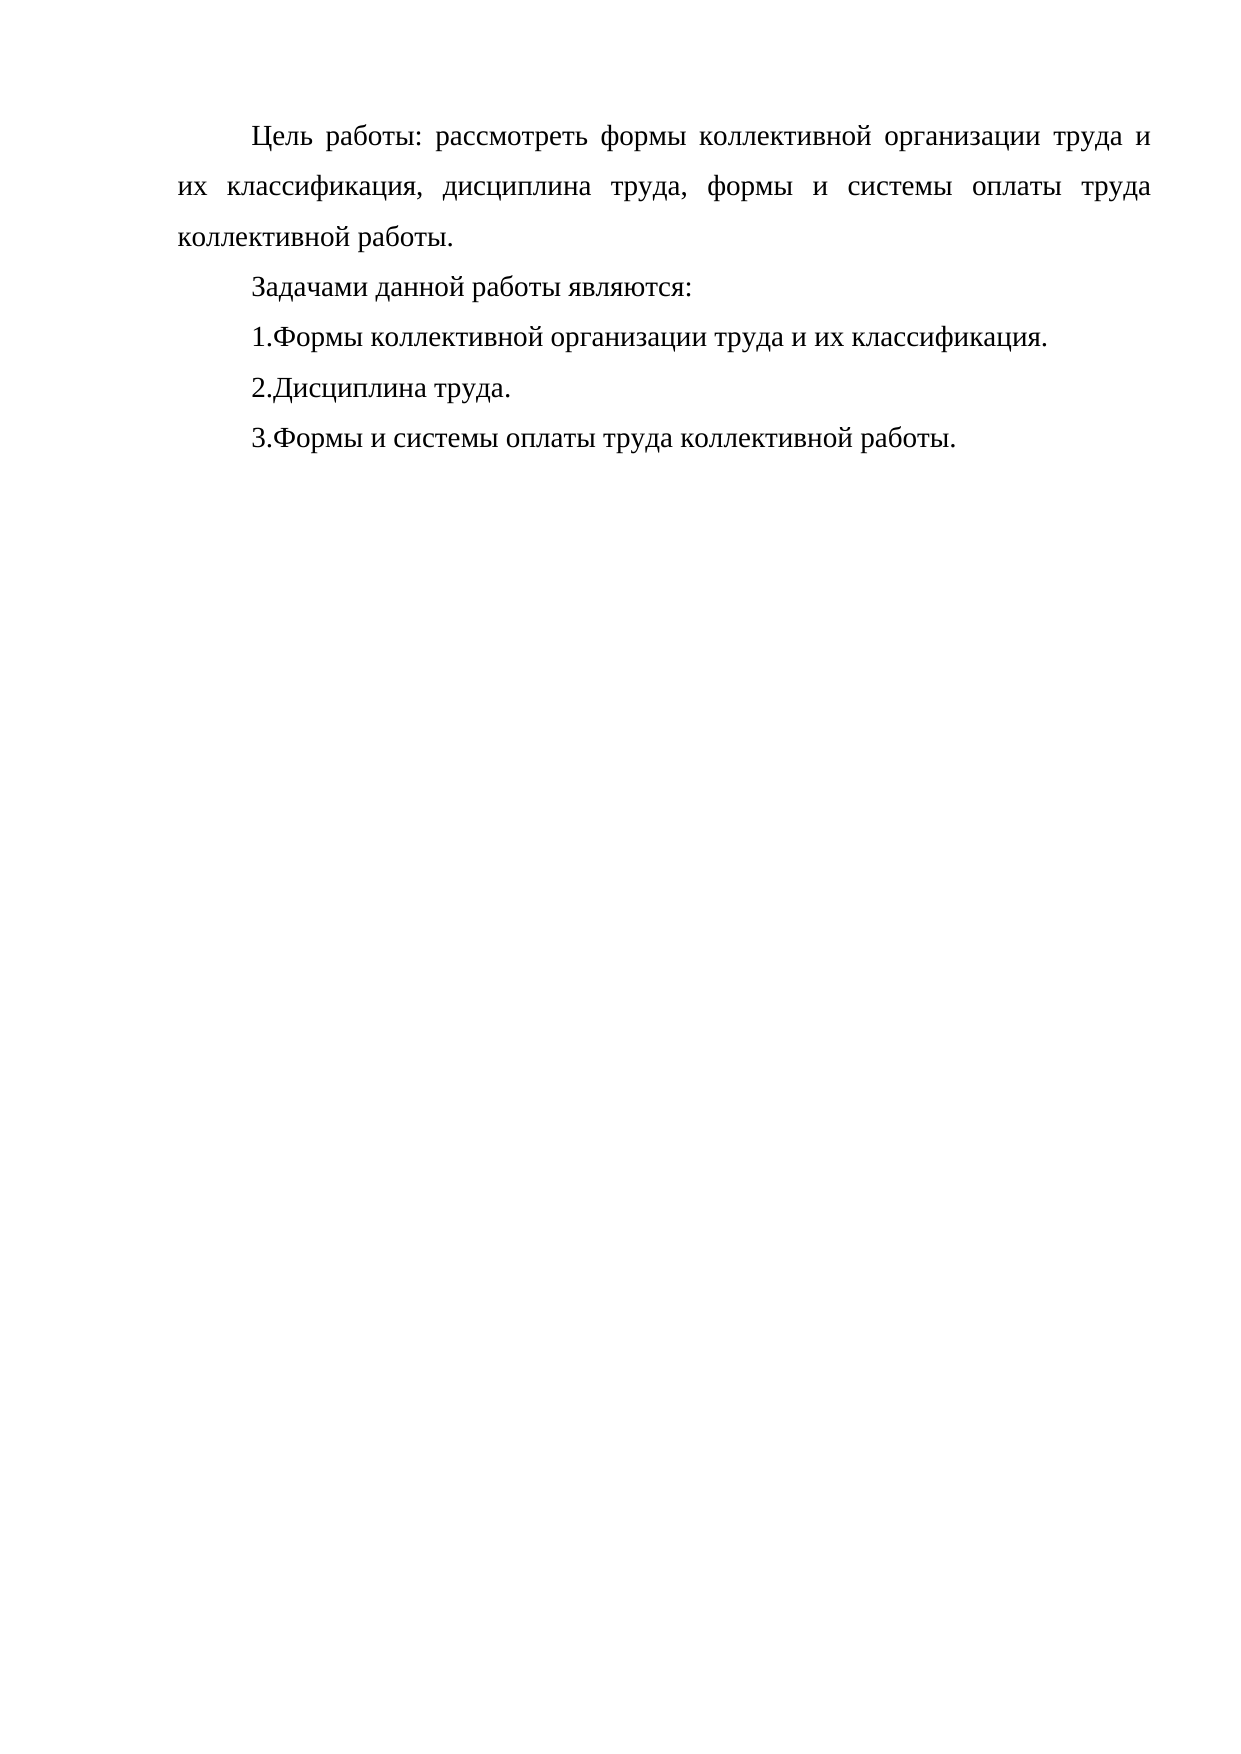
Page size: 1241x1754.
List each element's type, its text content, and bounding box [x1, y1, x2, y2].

text Задачами данной работы являются: [177, 269, 1152, 303]
text 1.Формы коллективной организации труда и их классификация. [177, 319, 1152, 353]
text Цель работы: рассмотреть формы коллективной организации труда и их классификация, дисциплина труда, формы и системы оплаты труда коллективной работы. [177, 118, 1152, 252]
text 3.Формы и системы оплаты труда коллективной работы. [177, 420, 1152, 453]
text 2.Дисциплина труда. [177, 370, 1152, 403]
